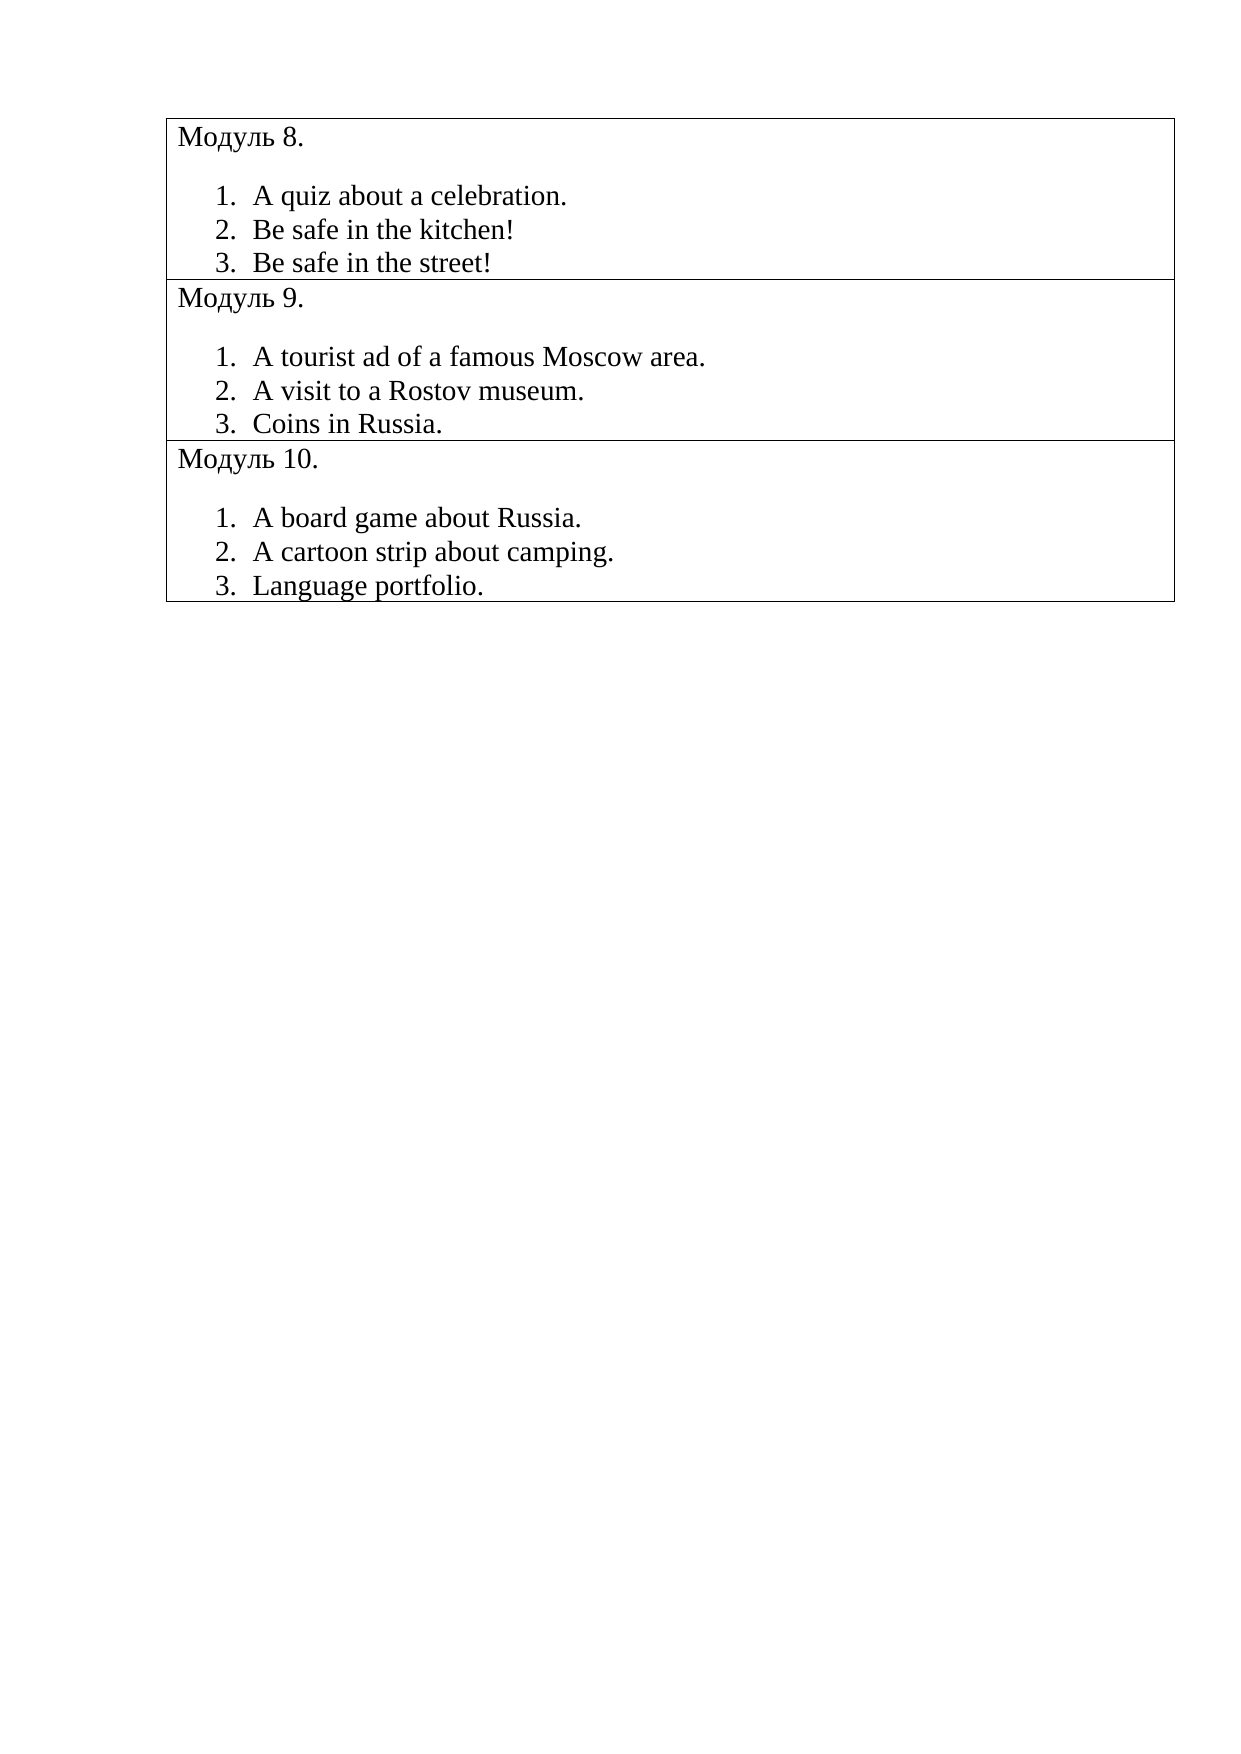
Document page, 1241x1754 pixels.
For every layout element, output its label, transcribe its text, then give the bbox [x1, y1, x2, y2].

table_cell Модуль 10. A board game about Russia. A cartoon strip about camping. Language portfolio. [167, 441, 1174, 601]
table_cell Модуль 9. A tourist ad of a famous Moscow area. A visit to a Rostov museum. Coins in Russia. [167, 280, 1174, 440]
table_cell Модуль 8. A quiz about a celebration. Be safe in the kitchen! Be safe in the street! [167, 119, 1174, 279]
